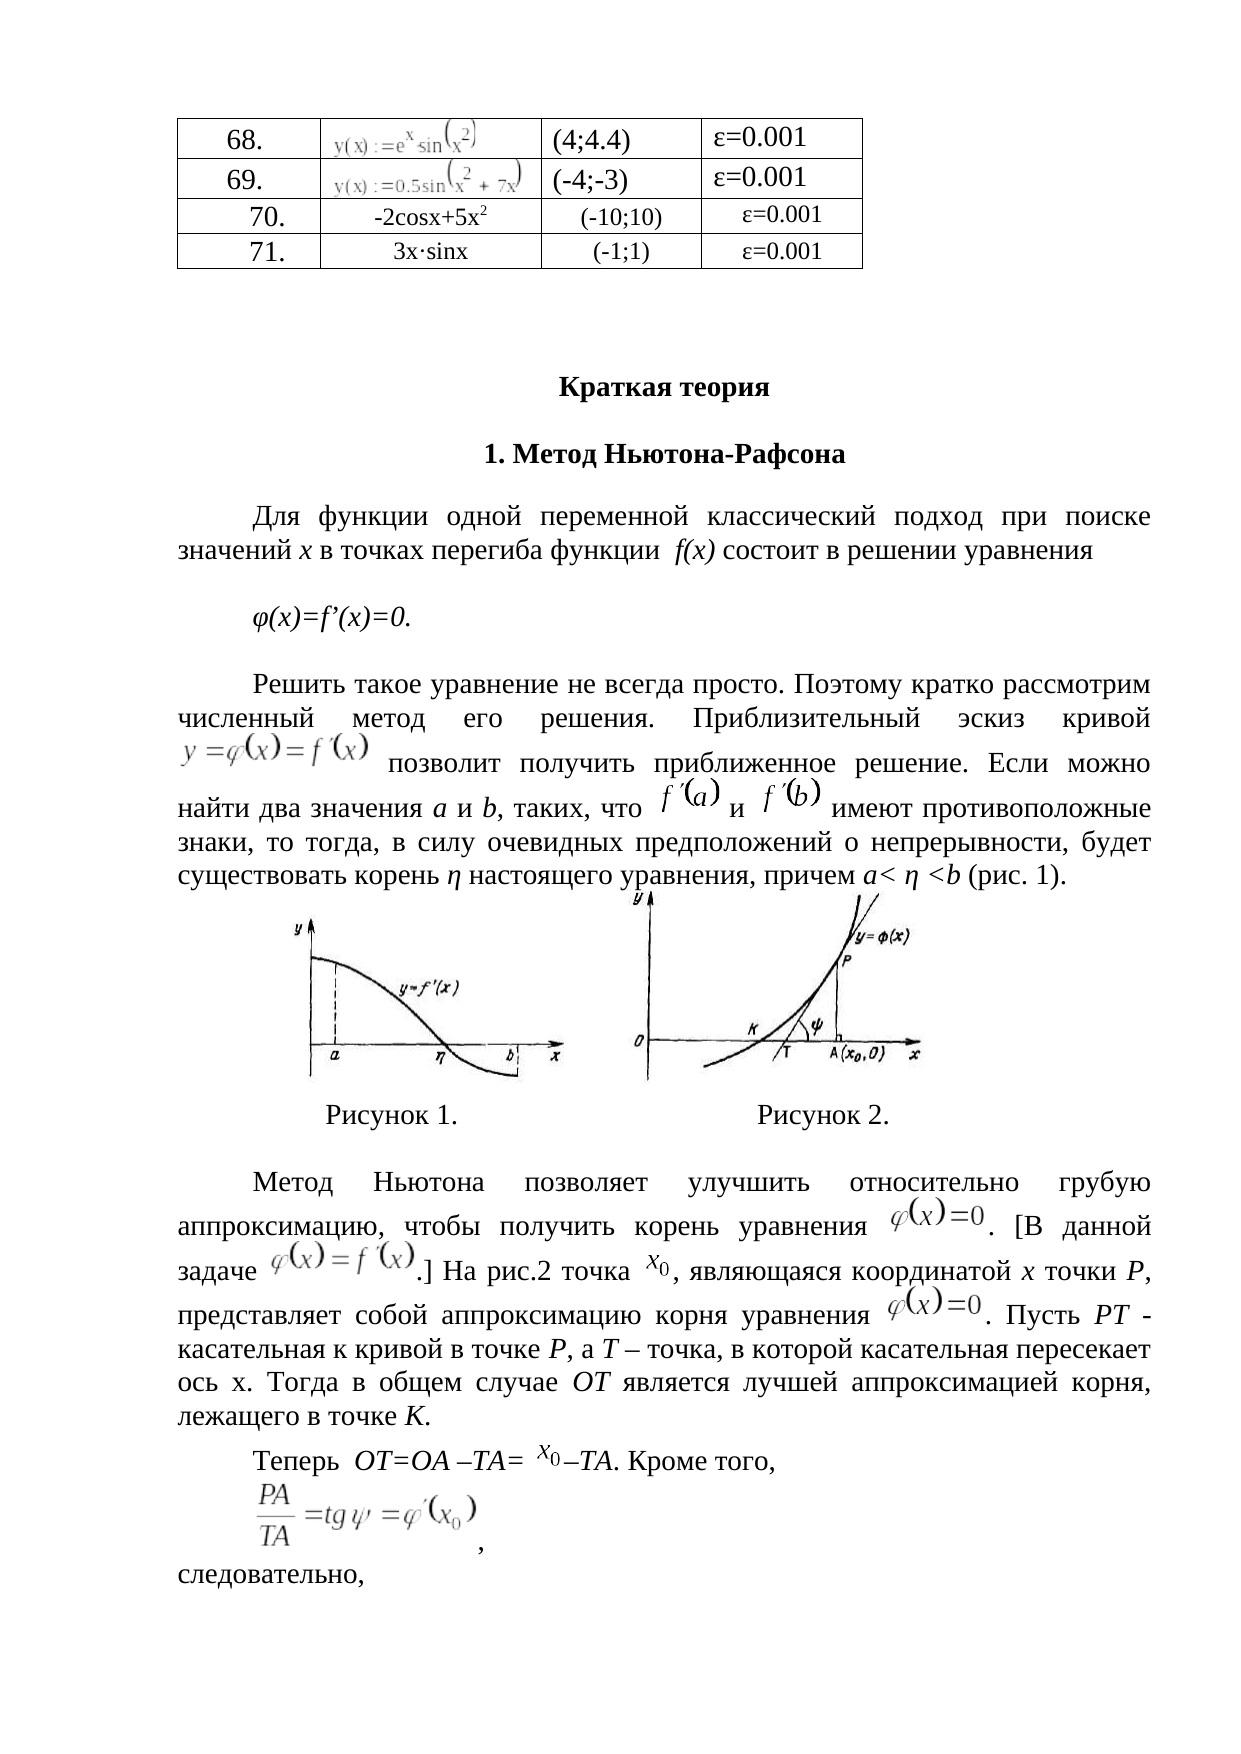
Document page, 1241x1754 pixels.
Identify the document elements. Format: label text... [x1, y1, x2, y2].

text , [177, 1477, 1152, 1556]
text Краткая теория [177, 369, 1152, 403]
table_cell -2cosx+5x2 [321, 199, 541, 233]
table_cell (-1;1) [542, 234, 701, 267]
text следовательно, [177, 1556, 1152, 1590]
table_cell (4;4.4) [542, 119, 701, 158]
table_cell ε=0.001 [702, 119, 862, 158]
table_cell [178, 234, 320, 267]
text Для функции одной переменной классический подход при поиске значений х в точках перегиба функции f(x) состоит в решении уравнения [177, 498, 1152, 566]
table_cell ε=0.001 [702, 199, 862, 233]
table_cell ε=0.001 [702, 159, 862, 198]
text Решить такое уравнение не всегда просто. Поэтому кратко рассмотрим численный метод его решения. Приблизительный эскиз кривой позволит получить приближенное решение. Если можно найти два значения а и b, таких, что и имеют противоположные знаки, то тогда, в силу очевидных предположений о непрерывности, будет существовать корень η настоящего уравнения, причем a< η <b (рис. 1). [177, 666, 1152, 891]
table_cell [178, 199, 320, 233]
text Рисунок 1. Рисунок 2. [177, 1097, 1152, 1131]
table_cell ε=0.001 [702, 234, 862, 267]
table_cell [178, 119, 320, 158]
table_cell 3x·sinx [321, 234, 541, 267]
table_cell (-10;10) [542, 199, 701, 233]
picture [252, 891, 951, 1098]
text 1. Метод Ньютона-Рафсона [177, 436, 1152, 470]
table_cell [321, 159, 541, 198]
table_cell (-4;-3) [542, 159, 701, 198]
table_cell [321, 119, 541, 158]
table_cell [178, 159, 320, 198]
text φ(x)=f’(x)=0. [177, 599, 1152, 633]
text Метод Ньютона позволяет улучшить относительно грубую аппроксимацию, чтобы получить корень уравнения . [В данной задаче .] На рис.2 точка , являющаяся координатой х точки Р, представляет собой аппроксимацию корня уравнения . Пусть РT - касательная к кривой в точке Р, а Т – точка, в которой касательная пересекает ось х. Тогда в общем случае ОТ является лучшей аппроксимацией корня, лежащего в точке К. [177, 1164, 1152, 1431]
text Теперь ОТ=ОА –ТА= –ТА. Кроме того, [177, 1431, 1152, 1477]
